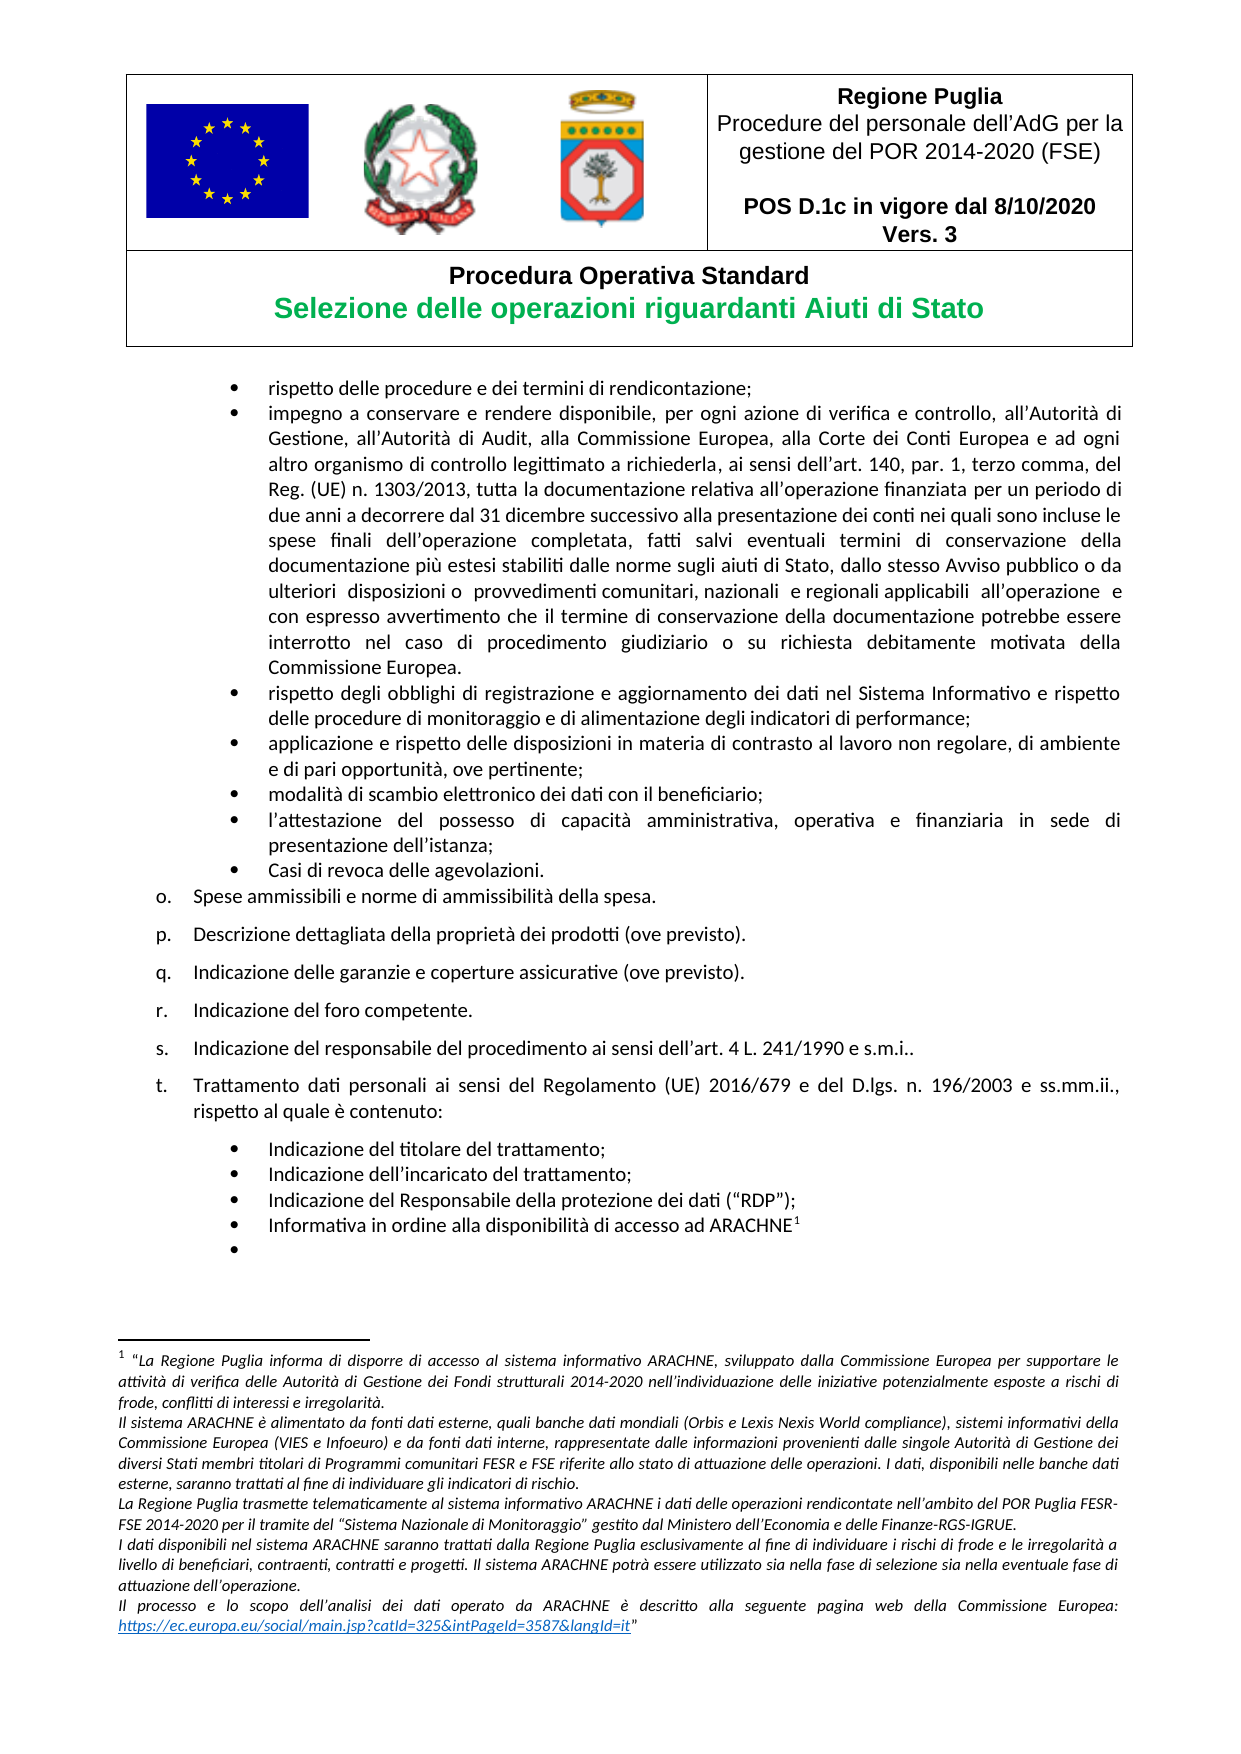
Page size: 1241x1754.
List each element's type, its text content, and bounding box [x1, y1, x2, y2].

list l’attestazione del possesso di capacità amministrativa, operativa e finanziaria in sede di presentazione dell’istanza; [231, 807, 1122, 858]
picture [363, 104, 478, 235]
list Indicazione del foro competente. [156, 997, 1122, 1022]
list Indicazione del responsabile del procedimento ai sensi dell’art. 4 L. 241/1990 e s.m.i.. [156, 1035, 1122, 1060]
list applicazione e rispetto delle disposizioni in materia di contrasto al lavoro non regolare, di ambiente e di pari opportunità, ove pertinente; [231, 731, 1122, 781]
picture [146, 104, 309, 218]
list Casi di revoca delle agevolazioni. [231, 858, 1122, 883]
picture [560, 90, 644, 228]
list Spese ammissibili e norme di ammissibilità della spesa. [156, 883, 1122, 908]
list modalità di scambio elettronico dei dati con il beneficiario; [231, 781, 1122, 807]
list Informativa in ordine alla disponibilità di accesso ad ARACHNE [231, 1212, 1122, 1238]
list rispetto degli obblighi di registrazione e aggiornamento dei dati nel Sistema Informativo e rispetto delle procedure di monitoraggio e di alimentazione degli indicatori di performance; [231, 680, 1122, 731]
list Indicazione del Responsabile della protezione dei dati (“RDP”); [231, 1187, 1122, 1212]
list Descrizione dettagliata della proprietà dei prodotti (ove previsto). [156, 921, 1122, 946]
list Trattamento dati personali ai sensi del Regolamento (UE) 2016/679 e del D.lgs. n. 196/2003 e ss.mm.ii., rispetto al quale è contenuto: [156, 1073, 1122, 1123]
list Indicazione del titolare del trattamento; [231, 1136, 1122, 1161]
list Indicazione dell’incaricato del trattamento; [231, 1161, 1122, 1187]
list rispetto delle procedure e dei termini di rendicontazione; [231, 375, 1122, 400]
list impegno a conservare e rendere disponibile, per ogni azione di verifica e controllo, all’Autorità di Gestione, all’Autorità di Audit, alla Commissione Europea, alla Corte dei Conti Europea e ad ogni altro organismo di controllo legittimato a richiederla, ai sensi dell’art. 140, par. 1, terzo comma, del Reg. (UE) n. 1303/2013, tutta la documentazione relativa all’operazione finanziata per un periodo di due anni a decorrere dal 31 dicembre successivo alla presentazione dei conti nei quali sono incluse le spese finali dell’operazione completata, fatti salvi eventuali termini di conservazione della documentazione più estesi stabiliti dalle norme sugli aiuti di Stato, dallo stesso Avviso pubblico o da ulteriori disposizioni o provvedimenti comunitari, nazionali e regionali applicabili all’operazione e con espresso avvertimento che il termine di conservazione della documentazione potrebbe essere interrotto nel caso di procedimento giudiziario o su richiesta debitamente motivata della Commissione Europea. [231, 400, 1122, 680]
list Indicazione delle garanzie e coperture assicurative (ove previsto). [156, 959, 1122, 984]
